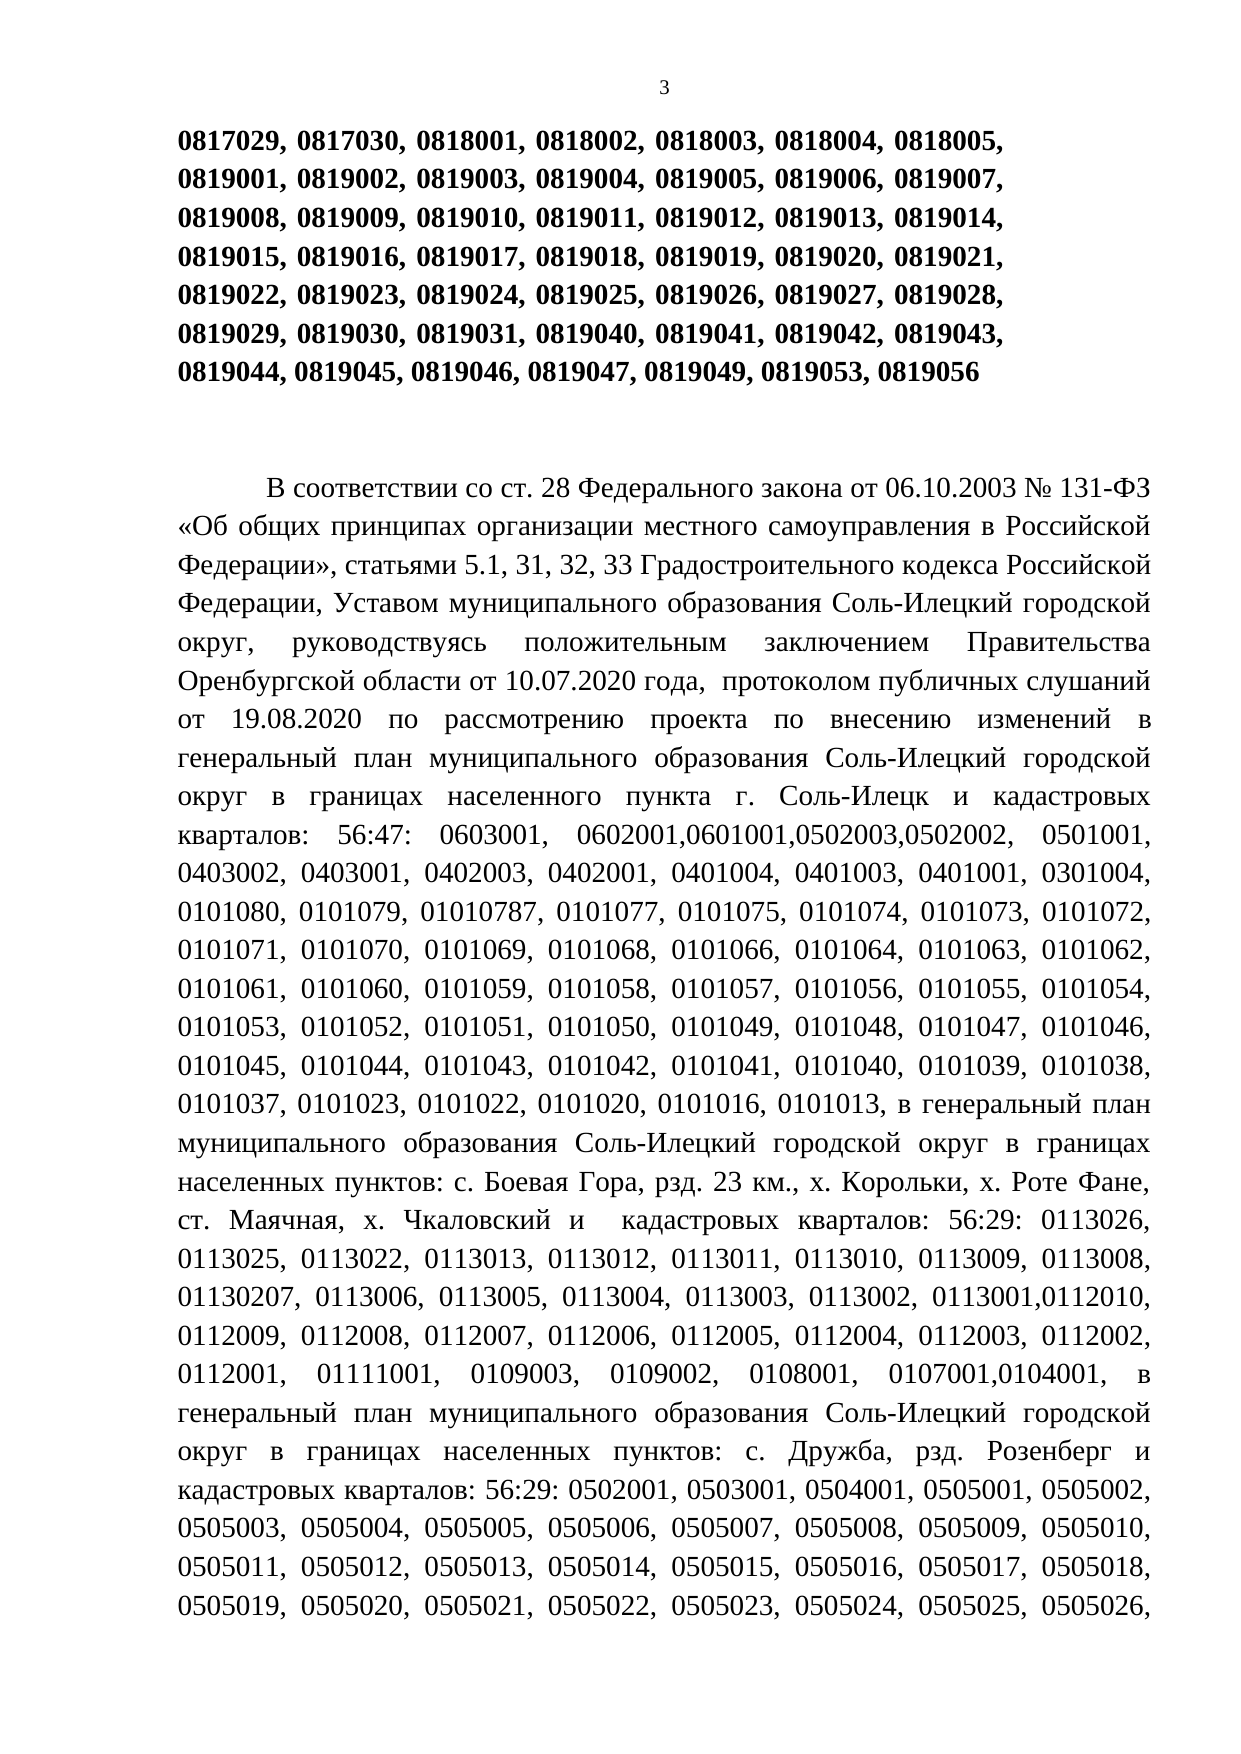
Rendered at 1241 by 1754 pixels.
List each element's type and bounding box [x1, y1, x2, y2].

text [177, 123, 1004, 388]
text [177, 470, 1152, 1621]
